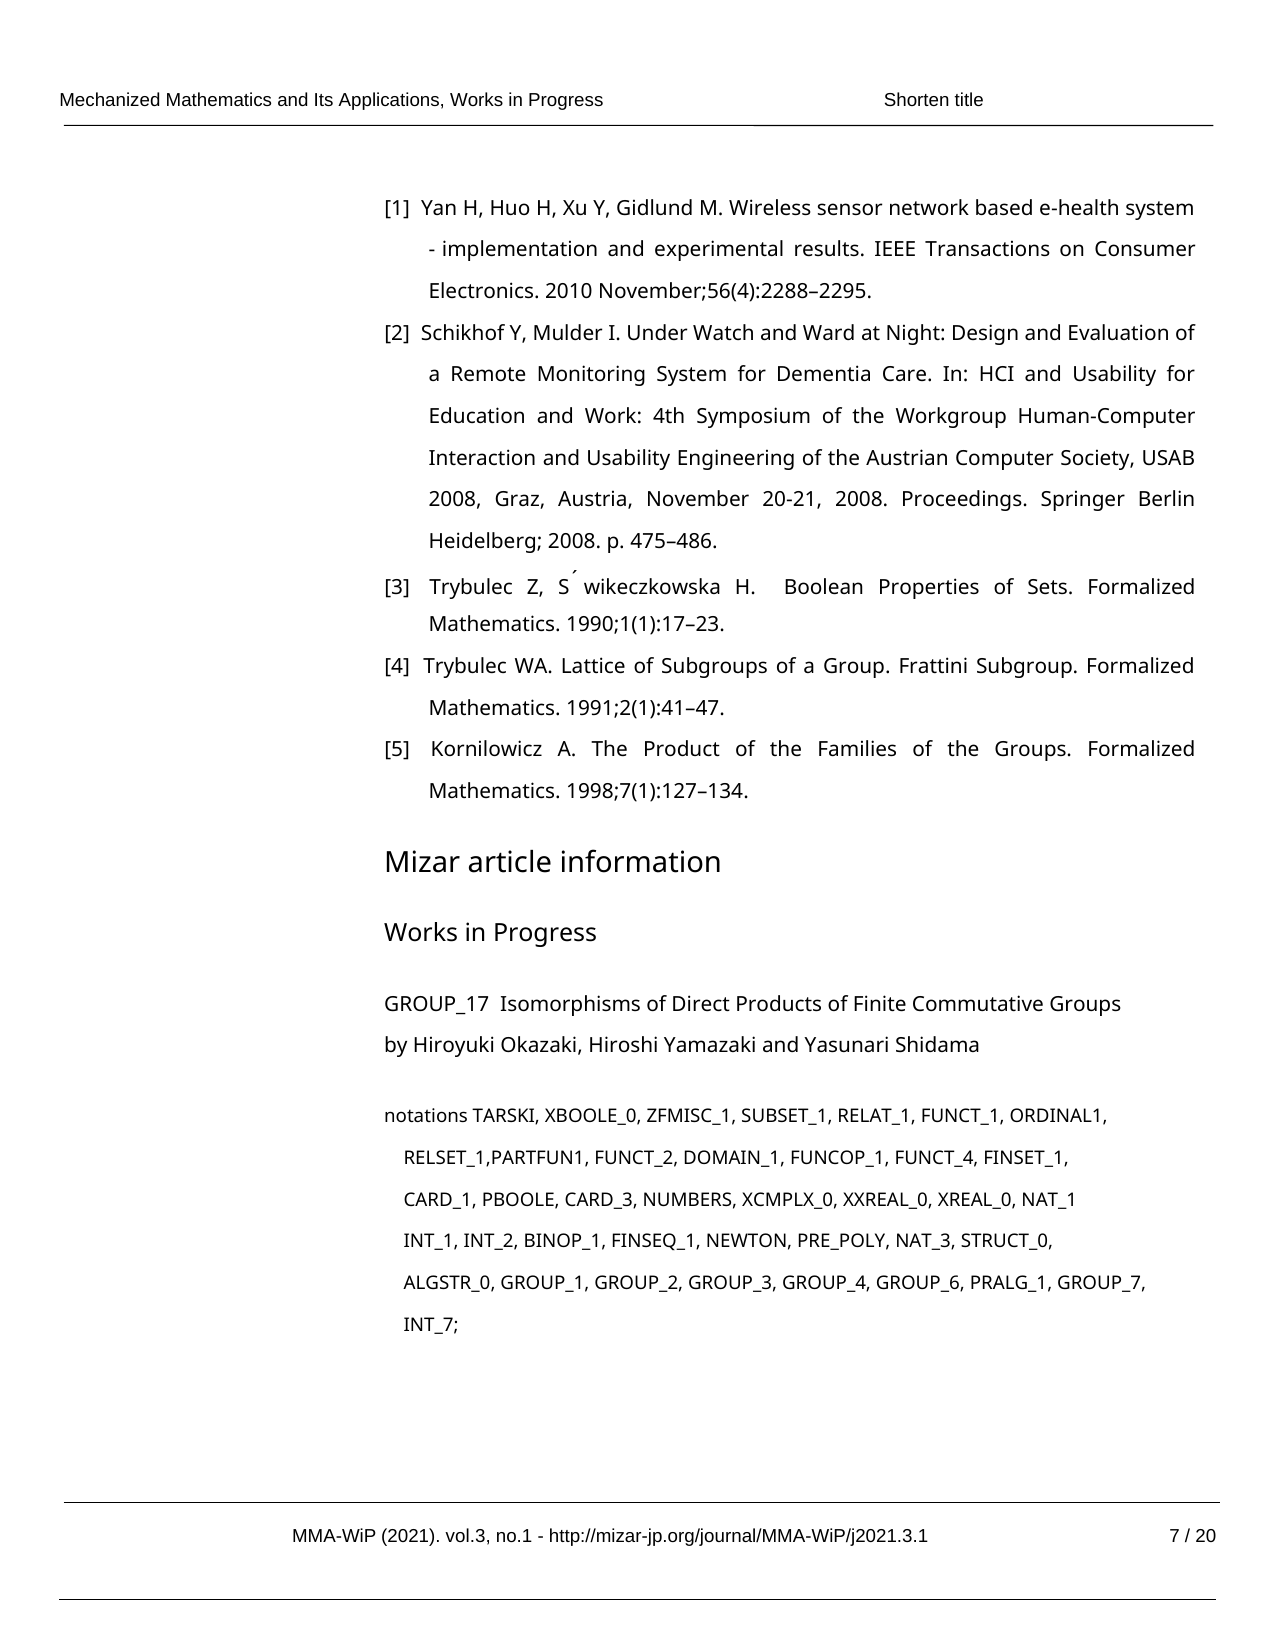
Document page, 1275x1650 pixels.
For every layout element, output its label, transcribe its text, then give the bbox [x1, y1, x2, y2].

text Works in Progress [384, 911, 1216, 953]
text [5] Kornilowicz A. The Product of the Families of the Groups. Formalized Mathematics. 1998;7(1):127–134. [384, 728, 1196, 811]
text [4] Trybulec WA. Lattice of Subgroups of a Group. Frattini Subgroup. Formalized Mathematics. 1991;2(1):41–47. [384, 645, 1196, 728]
text [1] Yan H, Huo H, Xu Y, Gidlund M. Wireless sensor network based e-health system - implementation and experimental results. IEEE Transactions on Consumer Electronics. 2010 November;56(4):2288–2295. [384, 186, 1196, 311]
text [2] Schikhof Y, Mulder I. Under Watch and Ward at Night: Design and Evaluation of a Remote Monitoring System for Dementia Care. In: HCI and Usability for Education and Work: 4th Symposium of the Workgroup Human-Computer Interaction and Usability Engineering of the Austrian Computer Society, USAB 2008, Graz, Austria, November 20-21, 2008. Proceedings. Springer Berlin Heidelberg; 2008. p. 475–486. [384, 311, 1196, 561]
text GROUP_17 Isomorphisms of Direct Products of Finite Commutative Groups by Hiroyuki Okazaki, Hiroshi Yamazaki and Yasunari Shidama [384, 982, 1216, 1066]
text notations TARSKI, XBOOLE_0, ZFMISC_1, SUBSET_1, RELAT_1, FUNCT_1, ORDINAL1, RELSET_1,PARTFUN1, FUNCT_2, DOMAIN_1, FUNCOP_1, FUNCT_4, FINSET_1, CARD_1, PBOOLE, CARD_3, NUMBERS, XCMPLX_0, XXREAL_0, XREAL_0, NAT_1 INT_1, INT_2, BINOP_1, FINSEQ_1, NEWTON, PRE_POLY, NAT_3, STRUCT_0, ALGSTR_0, GROUP_1, GROUP_2, GROUP_3, GROUP_4, GROUP_6, PRALG_1, GROUP_7, INT_7; [384, 1095, 1216, 1345]
text Mizar article information [384, 841, 1196, 882]
text [3] Trybulec Z, S ́wikeczkowska H. Boolean Properties of Sets. Formalized Mathematics. 1990;1(1):17–23. [384, 561, 1196, 645]
